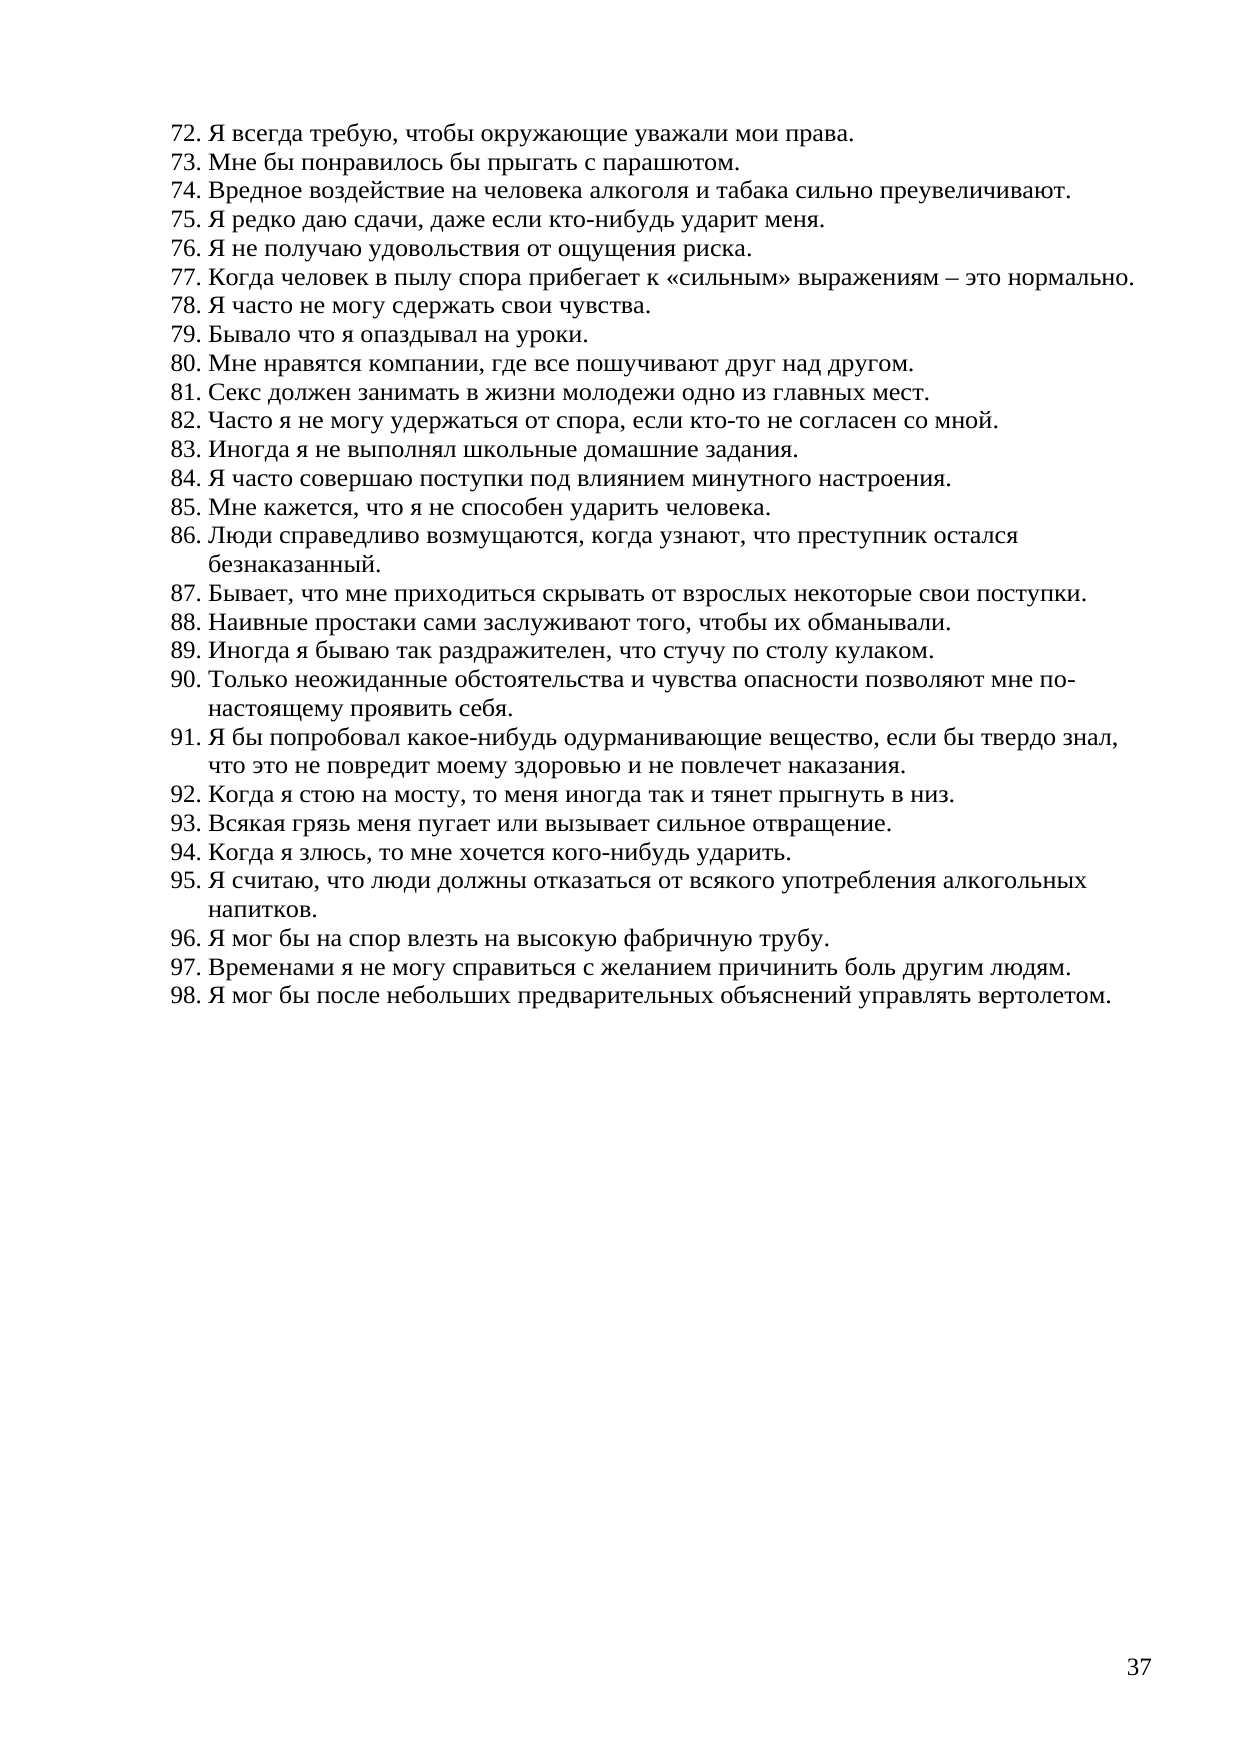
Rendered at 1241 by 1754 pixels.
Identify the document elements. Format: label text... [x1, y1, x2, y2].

list Бывало что я опаздывал на уроки. [170, 319, 1152, 348]
list Только неожиданные обстоятельства и чувства опасности позволяют мне по-настоящему проявить себя. [170, 664, 1152, 722]
list Секс должен занимать в жизни молодежи одно из главных мест. [170, 377, 1152, 406]
list Я бы попробовал какое-нибудь одурманивающие вещество, если бы твердо знал, что это не повредит моему здоровью и не повлечет наказания. [170, 722, 1152, 779]
list Часто я не могу удержаться от спора, если кто-то не согласен со мной. [170, 406, 1152, 434]
list Вредное воздействие на человека алкоголя и табака сильно преувеличивают. [170, 176, 1152, 204]
list Мне бы понравилось бы прыгать с парашютом. [170, 147, 1152, 176]
list Я мог бы после небольших предварительных объяснений управлять вертолетом. [170, 981, 1152, 1009]
list Я часто не могу сдержать свои чувства. [170, 291, 1152, 319]
list Наивные простаки сами заслуживают того, чтобы их обманывали. [170, 607, 1152, 636]
list Мне нравятся компании, где все пошучивают друг над другом. [170, 348, 1152, 377]
list Я мог бы на спор влезть на высокую фабричную трубу. [170, 923, 1152, 952]
list Я считаю, что люди должны отказаться от всякого употребления алкогольных напитков. [170, 866, 1152, 923]
list Я часто совершаю поступки под влиянием минутного настроения. [170, 463, 1152, 492]
list Всякая грязь меня пугает или вызывает сильное отвращение. [170, 808, 1152, 837]
list Когда я злюсь, то мне хочется кого-нибудь ударить. [170, 837, 1152, 866]
list Иногда я бываю так раздражителен, что стучу по столу кулаком. [170, 636, 1152, 664]
list Я редко даю сдачи, даже если кто-нибудь ударит меня. [170, 204, 1152, 233]
list Мне кажется, что я не способен ударить человека. [170, 492, 1152, 521]
list Когда человек в пылу спора прибегает к «сильным» выражениям – это нормально. [170, 262, 1152, 291]
list Когда я стою на мосту, то меня иногда так и тянет прыгнуть в низ. [170, 779, 1152, 808]
list Бывает, что мне приходиться скрывать от взрослых некоторые свои поступки. [170, 578, 1152, 607]
list Я не получаю удовольствия от ощущения риска. [170, 233, 1152, 262]
list Иногда я не выполнял школьные домашние задания. [170, 434, 1152, 463]
list Люди справедливо возмущаются, когда узнают, что преступник остался безнаказанный. [170, 521, 1152, 578]
list Временами я не могу справиться с желанием причинить боль другим людям. [170, 952, 1152, 981]
list Я всегда требую, чтобы окружающие уважали мои права. [170, 118, 1152, 147]
